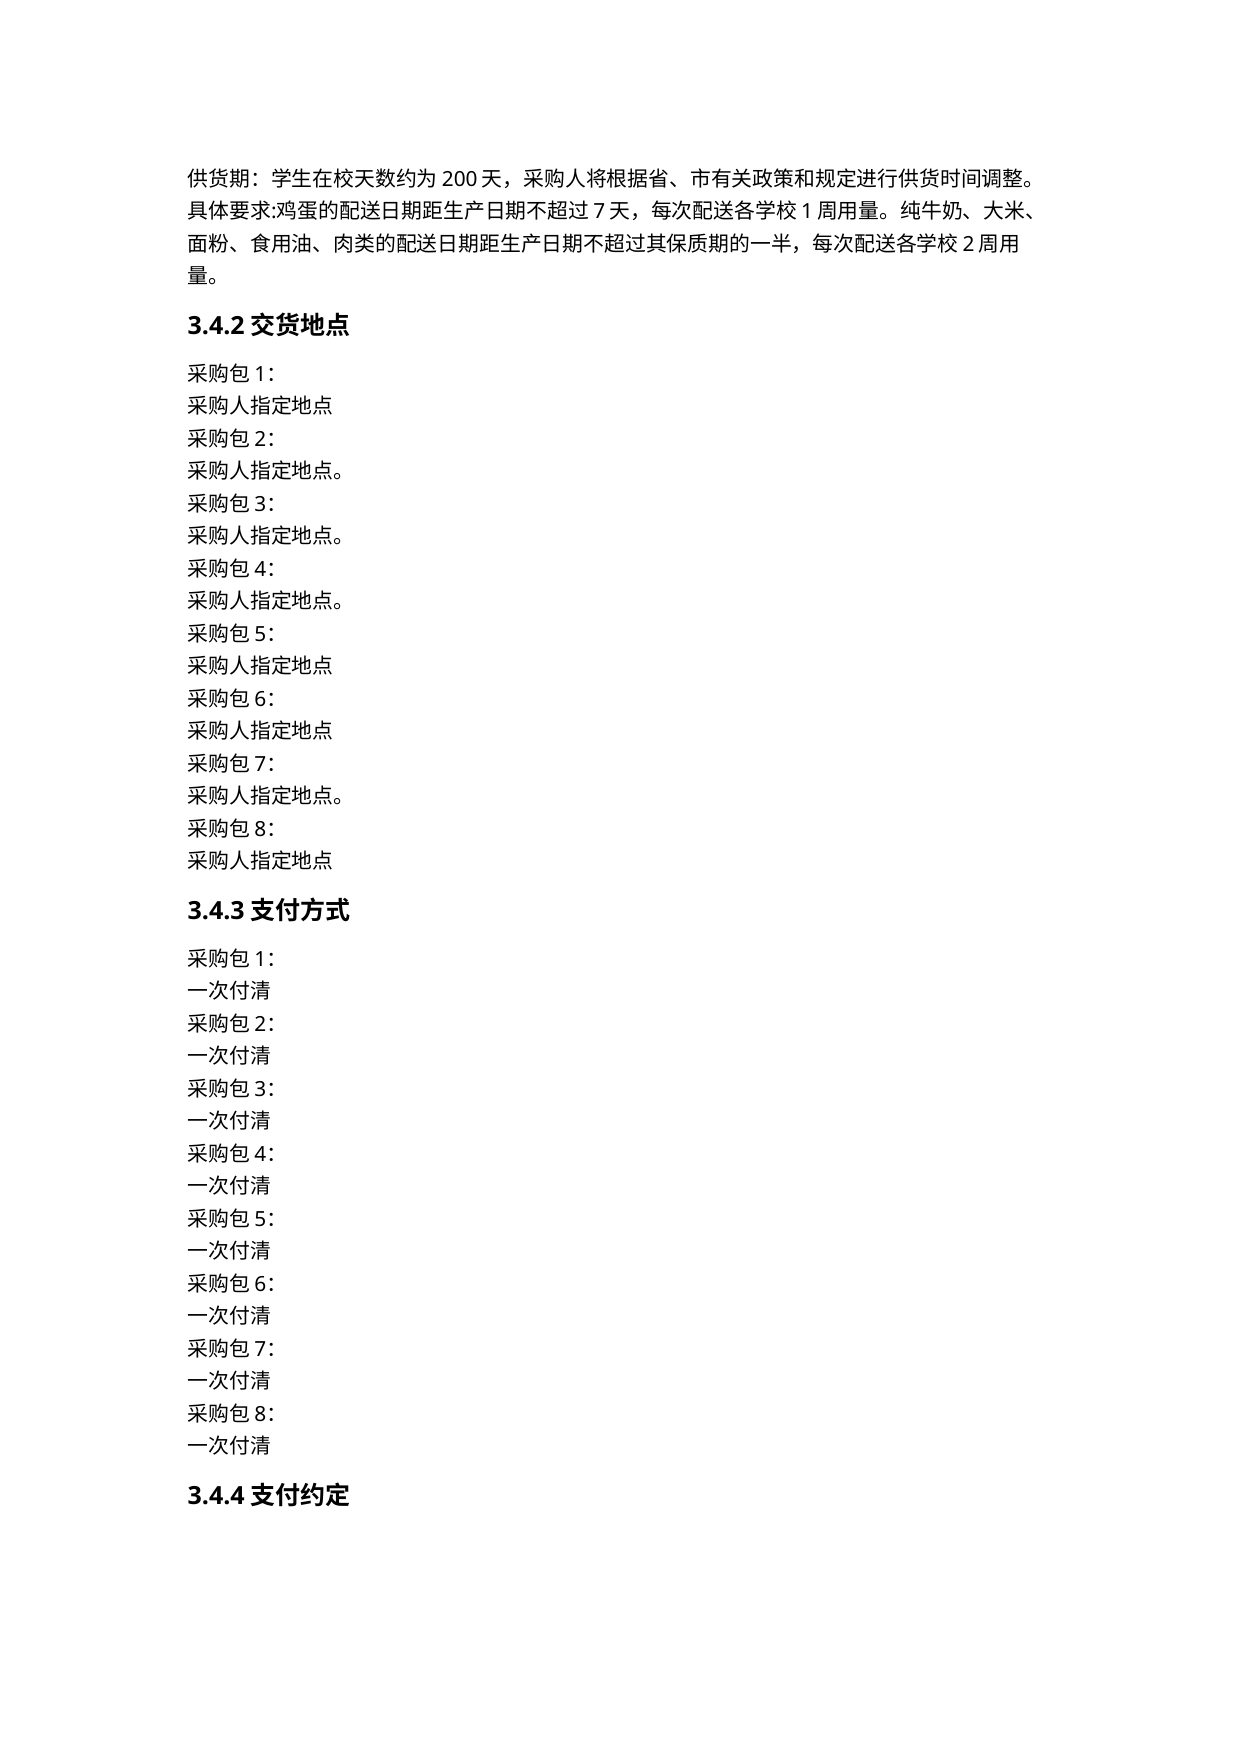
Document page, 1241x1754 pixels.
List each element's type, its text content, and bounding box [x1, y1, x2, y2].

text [187, 162, 1053, 292]
text 采购人指定地点。 [187, 519, 1053, 552]
text 一次付清 [187, 1299, 1053, 1332]
text 采购包1： [187, 942, 1053, 974]
text 一次付清 [187, 1234, 1053, 1267]
text 3.4.4支付约定 [187, 1462, 1053, 1527]
text 采购人指定地点。 [187, 584, 1053, 617]
text 采购包8： [187, 812, 1053, 844]
text 采购人指定地点 [187, 649, 1053, 682]
text 采购包2： [187, 422, 1053, 454]
text 采购包4： [187, 1137, 1053, 1169]
text 采购包1： [187, 357, 1053, 389]
text 采购包7： [187, 1332, 1053, 1364]
text 一次付清 [187, 1429, 1053, 1462]
text 采购人指定地点 [187, 844, 1053, 877]
text 采购包3： [187, 1072, 1053, 1104]
text 一次付清 [187, 974, 1053, 1007]
text 采购包6： [187, 682, 1053, 714]
text 采购人指定地点 [187, 389, 1053, 422]
text 一次付清 [187, 1039, 1053, 1072]
text 采购包5： [187, 1202, 1053, 1234]
text 采购人指定地点。 [187, 779, 1053, 812]
text 采购包8： [187, 1397, 1053, 1429]
text 采购包3： [187, 487, 1053, 519]
text 采购包5： [187, 617, 1053, 649]
text 采购包2： [187, 1007, 1053, 1039]
text 采购包4： [187, 552, 1053, 584]
text 采购包7： [187, 747, 1053, 779]
text 采购人指定地点。 [187, 454, 1053, 487]
text 3.4.2交货地点 [187, 292, 1053, 357]
text 一次付清 [187, 1169, 1053, 1202]
text 采购人指定地点 [187, 714, 1053, 747]
text 采购包6： [187, 1267, 1053, 1299]
text 3.4.3支付方式 [187, 877, 1053, 942]
text 一次付清 [187, 1104, 1053, 1137]
text 一次付清 [187, 1364, 1053, 1397]
